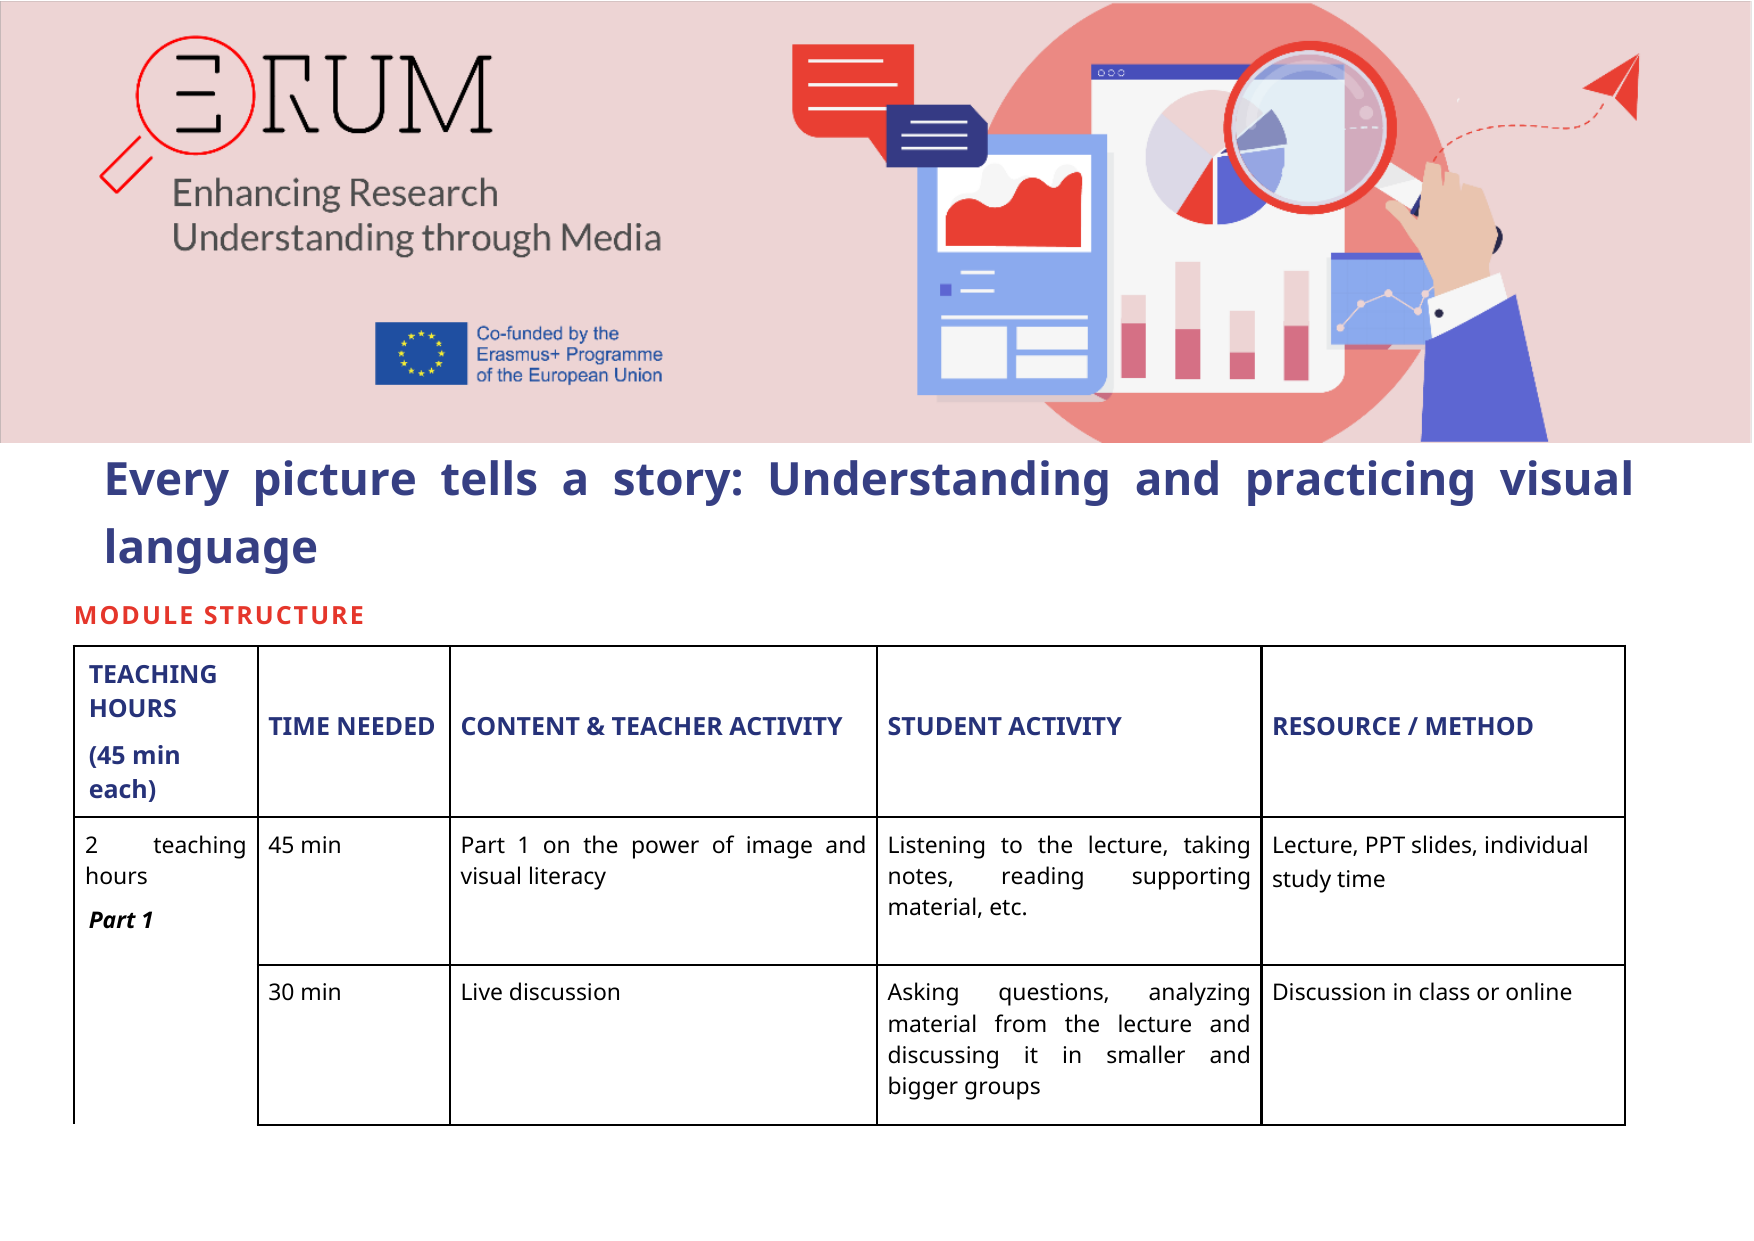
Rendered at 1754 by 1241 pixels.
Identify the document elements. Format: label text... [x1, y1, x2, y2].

table_cell Asking questions, analyzing material from the lecture and discussing it in smaller and bigger groups [878, 966, 1260, 1124]
table_cell Discussion in class or online [1263, 966, 1624, 1124]
table_header TIME NEEDED [259, 647, 449, 816]
text Module structure [74, 598, 1636, 632]
table_cell 2 teaching hours Part 1 [75, 818, 257, 1124]
table_cell Part 1 on the power of image and visual literacy [451, 818, 876, 964]
table_cell 45 min [259, 818, 449, 964]
table_cell Lecture, PPT slides, individual study time [1263, 818, 1624, 964]
table_header CONTENT & TEACHER ACTIVITY [451, 647, 876, 816]
table_header STUDENT ACTIVITY [878, 647, 1260, 816]
table_cell 30 min [259, 966, 449, 1124]
table_header TEACHING HOURS (45 min each) [75, 647, 257, 816]
table_header RESOURCE / METHOD [1263, 647, 1624, 816]
table_cell Listening to the lecture, taking notes, reading supporting material, etc. [878, 818, 1260, 964]
table_cell Live discussion [451, 966, 876, 1124]
text Every picture tells a story: Understanding and practicing visual language [103, 447, 1636, 576]
picture [0, 0, 1754, 443]
